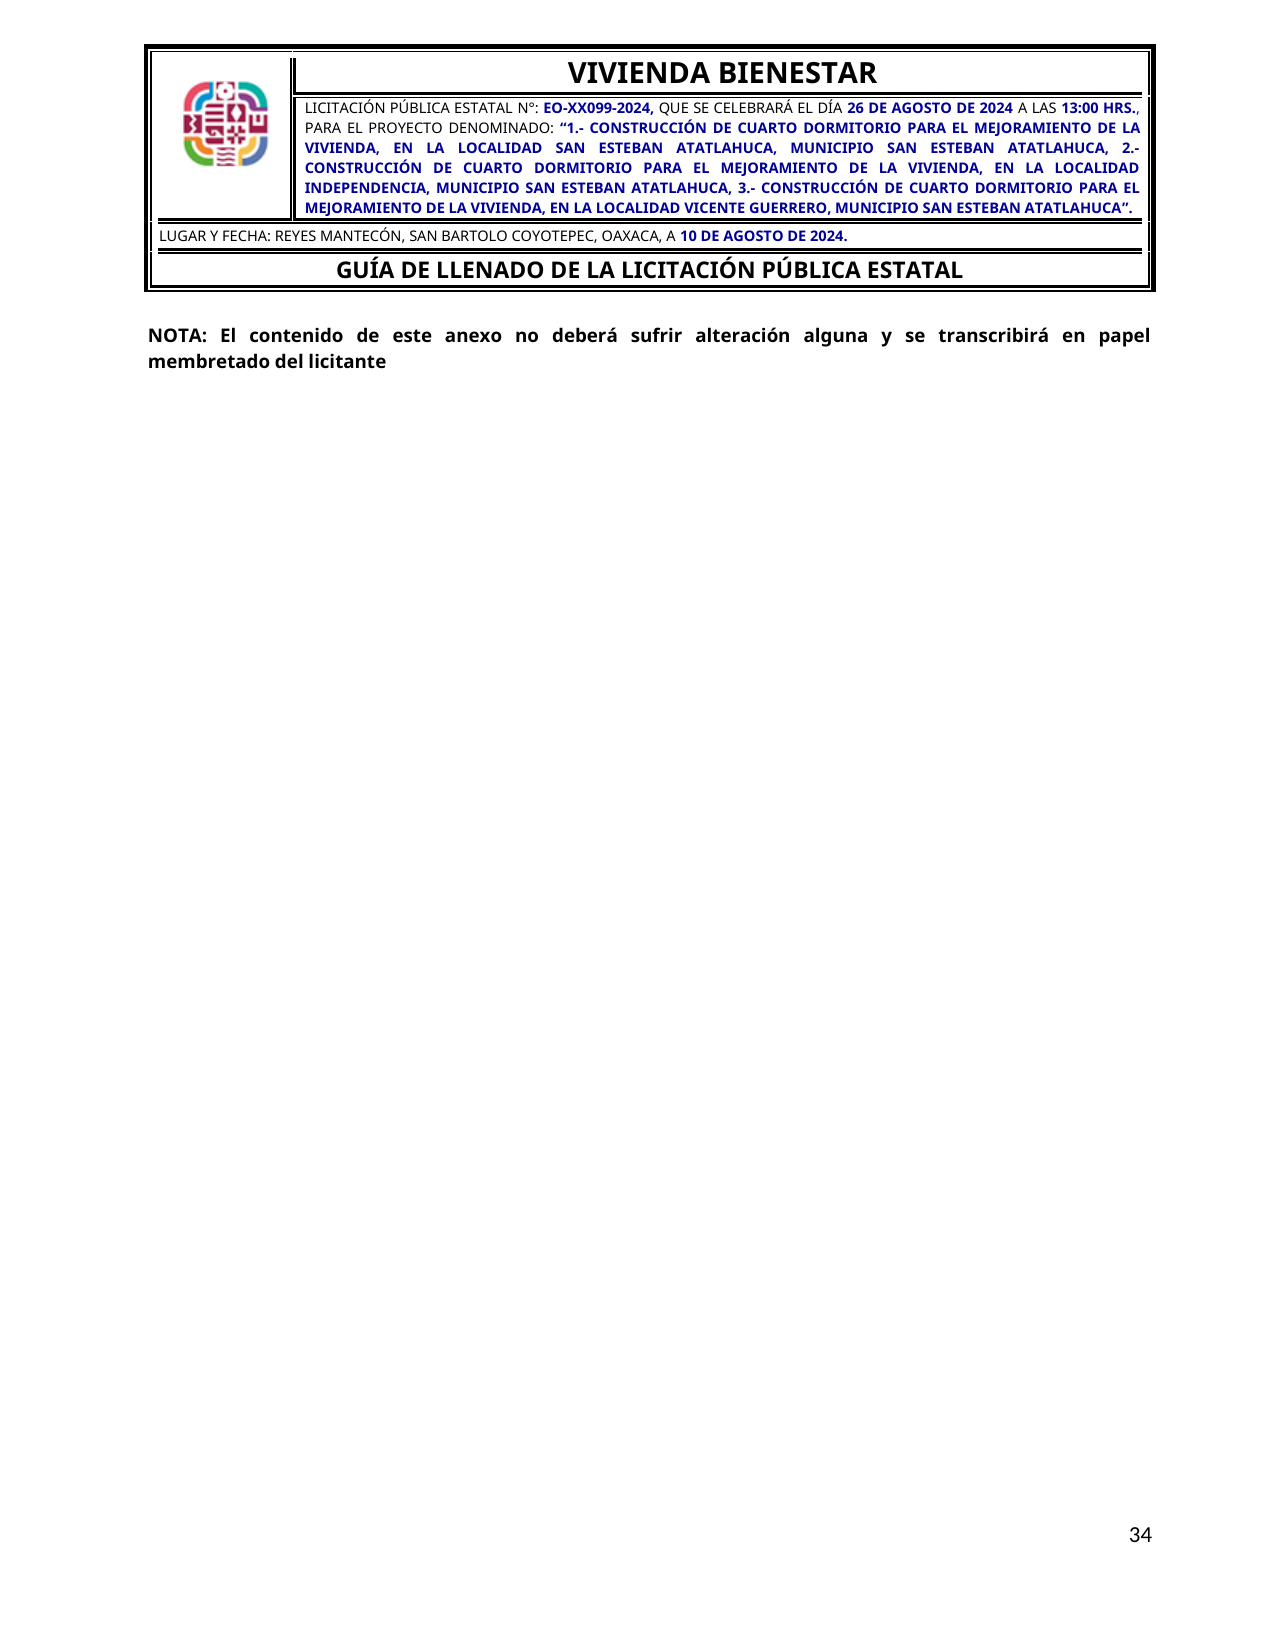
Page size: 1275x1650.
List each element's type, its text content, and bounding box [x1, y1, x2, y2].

text NOTA: El contenido de este anexo no deberá sufrir alteración alguna y se transcribirá en papel membretado del licitante [148, 323, 1152, 374]
picture [172, 73, 279, 172]
